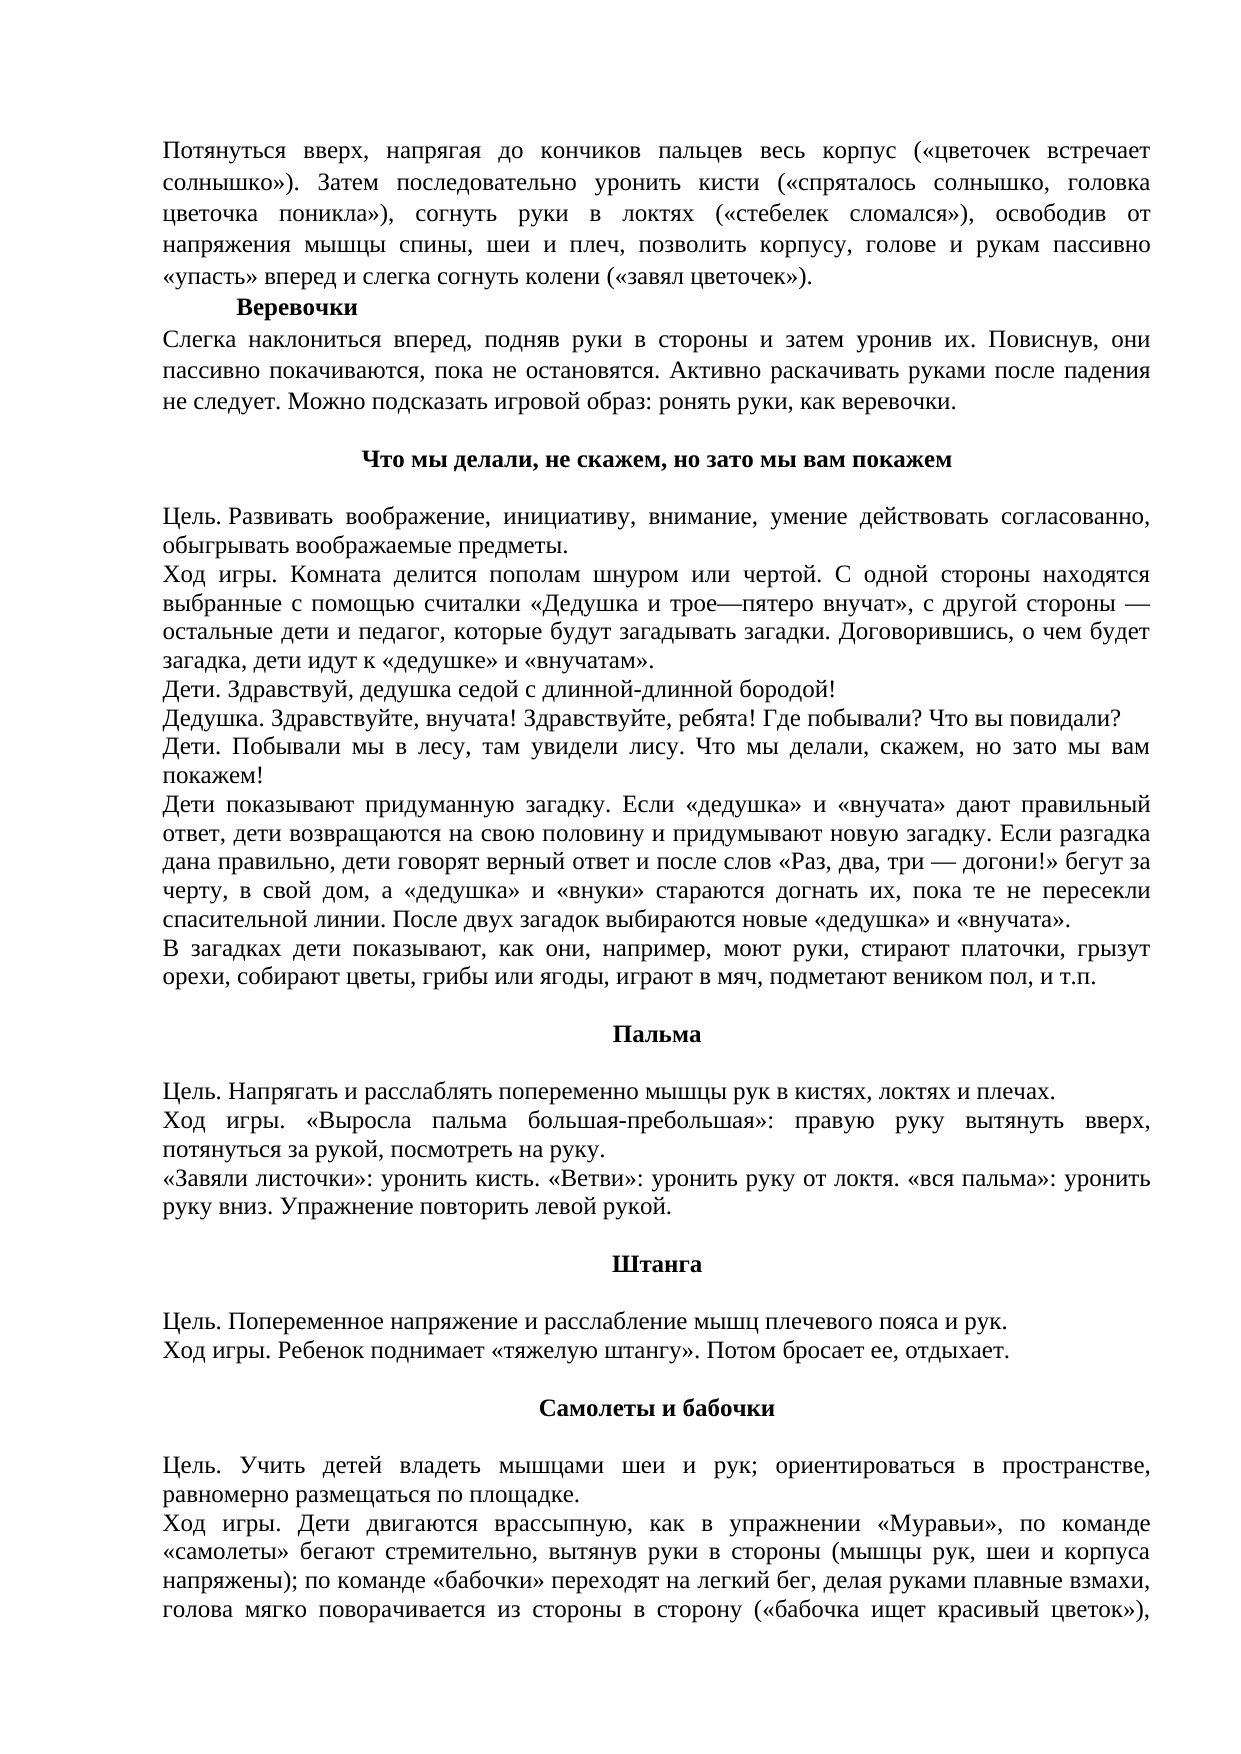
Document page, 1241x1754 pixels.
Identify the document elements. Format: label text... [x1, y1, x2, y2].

text Потянуться вверх, напрягая до кончиков пальцев весь корпус («цветочек встречает солнышко»). Затем последовательно уронить кисти («спряталось солнышко, головка цветочка поникла»), согнуть руки в локтях («стебелек сломался»), освободив от напряжения мышцы спины, шеи и плеч, позволить корпусу, голове и рукам пассивно «упасть» вперед и слегка согнуть колени («завял цветочек»). [162, 133, 1152, 290]
text Ход игры. Ребенок поднимает «тяжелую штангу». Потом бросает ее, отдыхает. [162, 1335, 1152, 1364]
text «Завяли листочки»: уронить кисть. «Ветви»: уронить руку от локтя. «вся пальма»: уронить руку вниз. Упражнение повторить левой рукой. [162, 1163, 1152, 1220]
text Что мы делали, не скажем, но зато мы вам покажем [162, 444, 1152, 473]
text Веревочки [162, 290, 1152, 321]
text Самолеты и бабочки [162, 1393, 1152, 1421]
text Ход игры. Комната делится пополам шнуром или чертой. С одной стороны находятся выбранные с помощью считалки «Дедушка и трое—пятеро внучат», с другой стороны — остальные дети и педагог, которые будут загадывать загадки. Договорившись, о чем будет загадка, дети идут к «дедушке» и «внучатам». [162, 559, 1152, 674]
text В загадках дети показывают, как они, например, моют руки, стирают платочки, грызут орехи, собирают цветы, грибы или ягоды, играют в мяч, подметают веником пол, и т.п. [162, 933, 1152, 990]
text Дедушка. Здравствуйте, внучата! Здравствуйте, ребята! Где побывали? Что вы повидали? [162, 703, 1152, 731]
text Слегка наклониться вперед, подняв руки в стороны и затем уронив их. Повиснув, они пассивно покачиваются, пока не остановятся. Активно раскачивать руками после падения не следует. Можно подсказать игровой образ: ронять руки, как веревочки. [162, 321, 1152, 415]
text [162, 1508, 1152, 1623]
text Цель. Учить детей владеть мышцами шеи и рук; ориентироваться в пространстве, равномерно размещаться по площадке. [162, 1450, 1152, 1508]
text Штанга [162, 1249, 1152, 1278]
text Дети. Побывали мы в лесу, там увидели лису. Что мы делали, скажем, но зато мы вам покажем! [162, 731, 1152, 789]
text Цель. Напрягать и расслаблять попеременно мышцы рук в кистях, локтях и плечах. [162, 1076, 1152, 1105]
text Ход игры. «Выросла пальма большая-пребольшая»: правую руку вытянуть вверх, потянуться за рукой, посмотреть на руку. [162, 1105, 1152, 1163]
text Дети показывают придуманную загадку. Если «дедушка» и «внучата» дают правильный ответ, дети возвращаются на свою половину и придумывают новую загадку. Если разгадка дана правильно, дети говорят верный ответ и после слов «Раз, два, три — догони!» бегут за черту, в свой дом, а «дедушка» и «внуки» стараются догнать их, пока те не пересекли спасительной линии. После двух загадок выбираются новые «дедушка» и «внучата». [162, 789, 1152, 933]
text Пальма [162, 1019, 1152, 1048]
text Дети. Здравствуй, дедушка седой с длинной-длинной бородой! [162, 674, 1152, 703]
text Цель. Развивать воображение, инициативу, внимание, умение действовать согласованно, обыгрывать воображаемые предметы. [162, 501, 1152, 559]
text Цель. Попеременное напряжение и расслабление мышц плечевого пояса и рук. [162, 1306, 1152, 1335]
